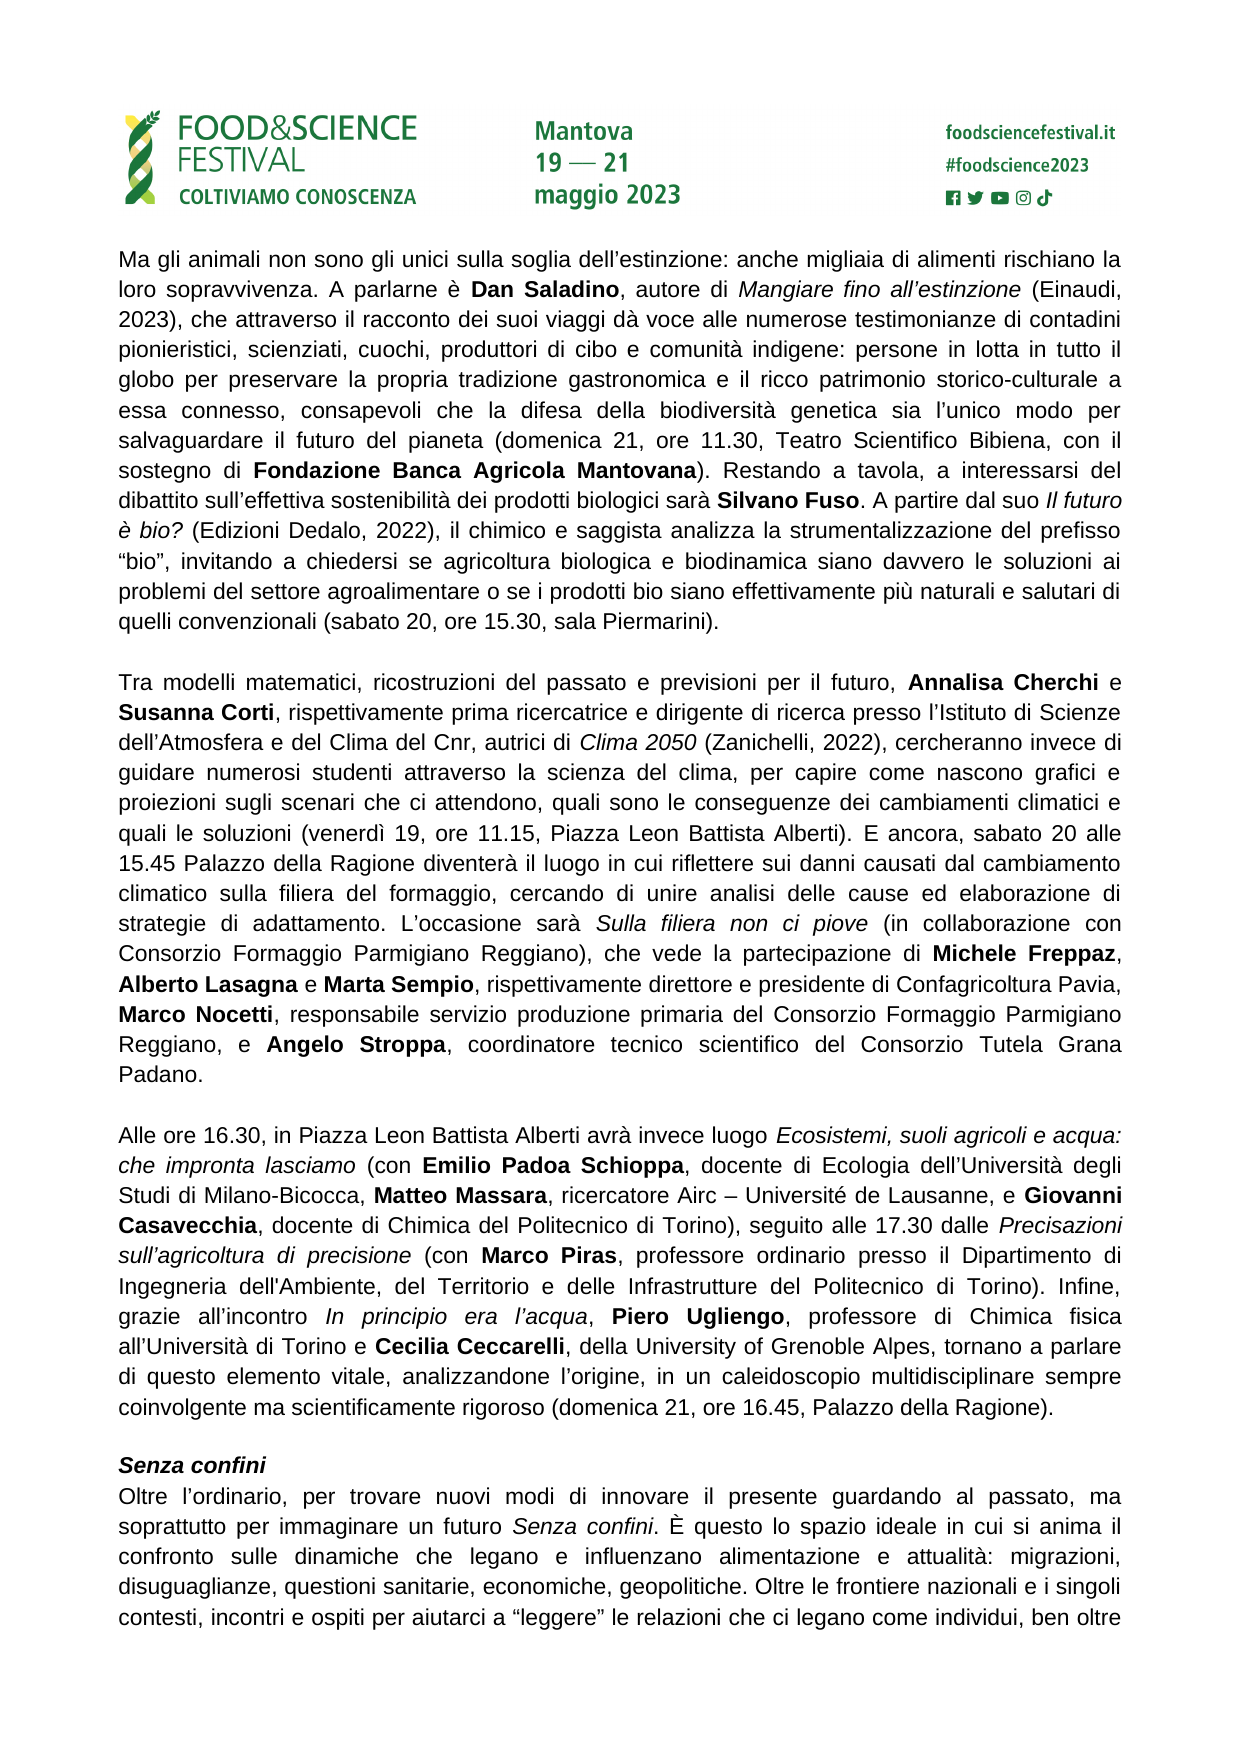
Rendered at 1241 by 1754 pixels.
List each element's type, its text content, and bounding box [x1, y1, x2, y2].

text Alle ore 16.30, in Piazza Leon Battista Alberti avrà invece luogo Ecosistemi, suoli agricoli e acqua: che impronta lasciamo (con Emilio Padoa Schioppa, docente di Ecologia dell’Università degli Studi di Milano-Bicocca, Matteo Massara, ricercatore Airc – Université de Lausanne, e Giovanni Casavecchia, docente di Chimica del Politecnico di Torino), seguito alle 17.30 dalle Precisazioni sull’agricoltura di precisione (con Marco Piras, professore ordinario presso il Dipartimento di Ingegneria dell'Ambiente, del Territorio e delle Infrastrutture del Politecnico di Torino). Infine, grazie all’incontro In principio era l’acqua, Piero Ugliengo, professore di Chimica fisica all’Università di Torino e Cecilia Ceccarelli, della University of Grenoble Alpes, tornano a parlare di questo elemento vitale, analizzandone l’origine, in un caleidoscopio multidisciplinare sempre coinvolgente ma scientificamente rigoroso (domenica 21, ore 16.45, Palazzo della Ragione). [118, 1122, 1122, 1420]
text Tra modelli matematici, ricostruzioni del passato e previsioni per il futuro, Annalisa Cherchi e Susanna Corti, rispettivamente prima ricercatrice e dirigente di ricerca presso l’Istituto di Scienze dell’Atmosfera e del Clima del Cnr, autrici di Clima 2050 (Zanichelli, 2022), cercheranno invece di guidare numerosi studenti attraverso la scienza del clima, per capire come nascono grafici e proiezioni sugli scenari che ci attendono, quali sono le conseguenze dei cambiamenti climatici e quali le soluzioni (venerdì 19, ore 11.15, Piazza Leon Battista Alberti). E ancora, sabato 20 alle 15.45 Palazzo della Ragione diventerà il luogo in cui riflettere sui danni causati dal cambiamento climatico sulla filiera del formaggio, cercando di unire analisi delle cause ed elaborazione di strategie di adattamento. L’occasione sarà Sulla filiera non ci piove (in collaborazione con Consorzio Formaggio Parmigiano Reggiano), che vede la partecipazione di Michele Freppaz, Alberto Lasagna e Marta Sempio, rispettivamente direttore e presidente di Confagricoltura Pavia, Marco Nocetti, responsabile servizio produzione primaria del Consorzio Formaggio Parmigiano Reggiano, e Angelo Stroppa, coordinatore tecnico scientifico del Consorzio Tutela Grana Padano. [118, 668, 1122, 1087]
picture [118, 104, 1122, 216]
text Senza confini [118, 1452, 1122, 1479]
text Ma gli animali non sono gli unici sulla soglia dell’estinzione: anche migliaia di alimenti rischiano la loro sopravvivenza. A parlarne è Dan Saladino, autore di Mangiare fino all’estinzione (Einaudi, 2023), che attraverso il racconto dei suoi viaggi dà voce alle numerose testimonianze di contadini pionieristici, scienziati, cuochi, produttori di cibo e comunità indigene: persone in lotta in tutto il globo per preservare la propria tradizione gastronomica e il ricco patrimonio storico-culturale a essa connesso, consapevoli che la difesa della biodiversità genetica sia l’unico modo per salvaguardare il futuro del pianeta (domenica 21, ore 11.30, Teatro Scientifico Bibiena, con il sostegno di Fondazione Banca Agricola Mantovana). Restando a tavola, a interessarsi del dibattito sull’effettiva sostenibilità dei prodotti biologici sarà Silvano Fuso. A partire dal suo Il futuro è bio? (Edizioni Dedalo, 2022), il chimico e saggista analizza la strumentalizzazione del prefisso “bio”, invitando a chiedersi se agricoltura biologica e biodinamica siano davvero le soluzioni ai problemi del settore agroalimentare o se i prodotti bio siano effettivamente più naturali e salutari di quelli convenzionali (sabato 20, ore 15.30, sala Piermarini). [118, 246, 1122, 634]
